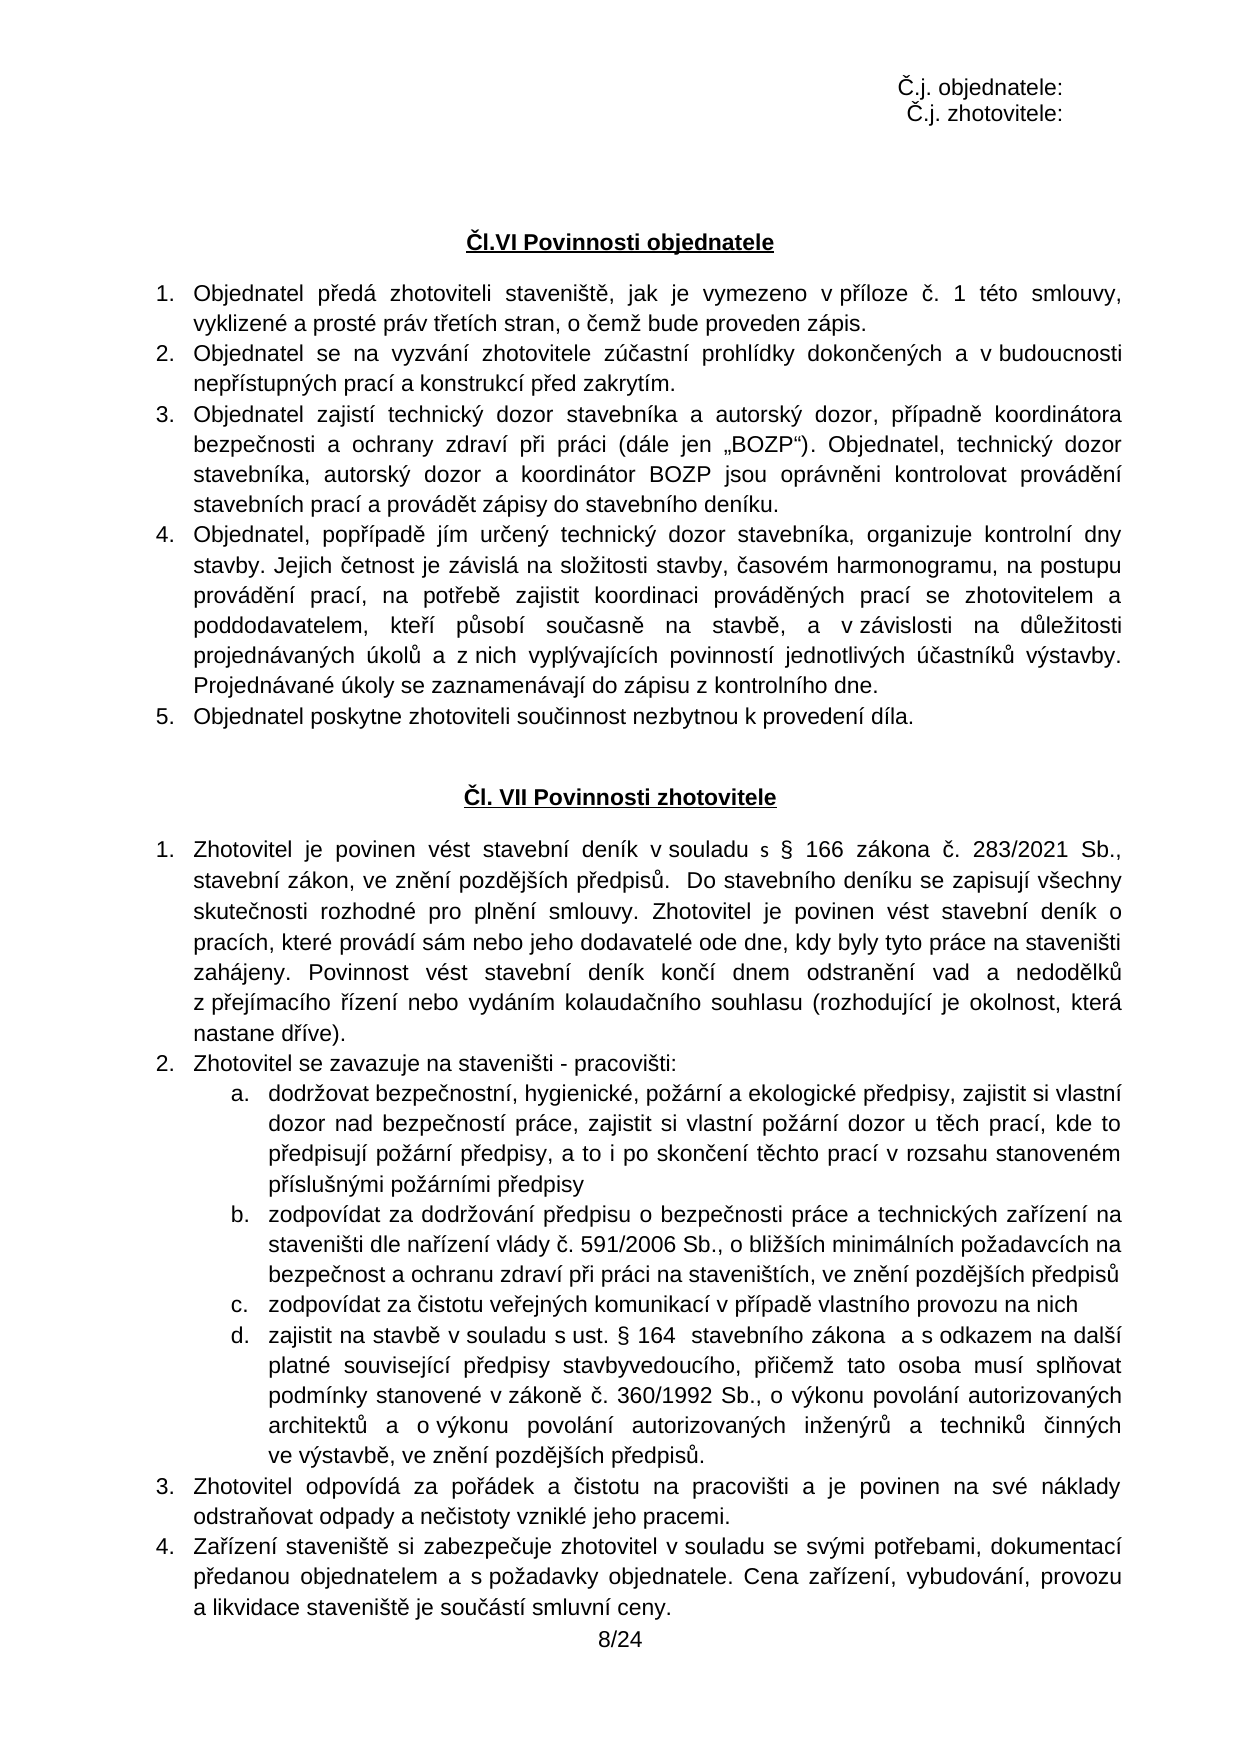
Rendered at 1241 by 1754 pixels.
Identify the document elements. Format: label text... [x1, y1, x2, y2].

list Zhotovitel je povinen vést stavební deník v souladu s § 166 zákona č. 283/2021 Sb., stavební zákon, ve znění pozdějších předpisů. Do stavebního deníku se zapisují všechny skutečnosti rozhodné pro plnění smlouvy. Zhotovitel je povinen vést stavební deník o pracích, které provádí sám nebo jeho dodavatelé ode dne, kdy byly tyto práce na staveništi zahájeny. Povinnost vést stavební deník končí dnem odstranění vad a nedodělků z přejímacího řízení nebo vydáním kolaudačního souhlasu (rozhodující je okolnost, která nastane dříve). [156, 835, 1122, 1046]
list Objednatel, popřípadě jím určený technický dozor stavebníka, organizuje kontrolní dny stavby. Jejich četnost je závislá na složitosti stavby, časovém harmonogramu, na postupu provádění prací, na potřebě zajistit koordinaci prováděných prací se zhotovitelem a poddodavatelem, kteří působí současně na stavbě, a v závislosti na důležitosti projednávaných úkolů a z nich vyplývajících povinností jednotlivých účastníků výstavby. Projednávané úkoly se zaznamenávají do zápisu z kontrolního dne. [156, 521, 1122, 699]
list zodpovídat za dodržování předpisu o bezpečnosti práce a technických zařízení na staveništi dle nařízení vlády č. 591/2006 Sb., o bližších minimálních požadavcích na bezpečnost a ochranu zdraví při práci na staveništích, ve znění pozdějších předpisů [231, 1201, 1122, 1287]
list dodržovat bezpečnostní, hygienické, požární a ekologické předpisy, zajistit si vlastní dozor nad bezpečností práce, zajistit si vlastní požární dozor u těch prací, kde to předpisují požární předpisy, a to i po skončení těchto prací v rozsahu stanoveném příslušnými požárními předpisy [231, 1080, 1122, 1197]
list Objednatel předá zhotoviteli staveniště, jak je vymezeno v příloze č. 1 této smlouvy, vyklizené a prosté práv třetích stran, o čemž bude proveden zápis. [156, 280, 1122, 336]
list Zhotovitel se zavazuje na staveništi - pracovišti: [156, 1050, 1122, 1076]
list zajistit na stavbě v souladu s ust. § 164 stavebního zákona a s odkazem na další platné související předpisy stavbyvedoucího, přičemž tato osoba musí splňovat podmínky stanovené v zákoně č. 360/1992 Sb., o výkonu povolání autorizovaných architektů a o výkonu povolání autorizovaných inženýrů a techniků činných ve výstavbě, ve znění pozdějších předpisů. [231, 1322, 1122, 1469]
list zodpovídat za čistotu veřejných komunikací v případě vlastního provozu na nich [231, 1291, 1122, 1318]
list Objednatel zajistí technický dozor stavebníka a autorský dozor, případně koordinátora bezpečnosti a ochrany zdraví při práci (dále jen „BOZP“). Objednatel, technický dozor stavebníka, autorský dozor a koordinátor BOZP jsou oprávněni kontrolovat provádění stavebních prací a provádět zápisy do stavebního deníku. [156, 401, 1122, 517]
text Čl.VI Povinnosti objednatele [118, 229, 1122, 255]
list Objednatel se na vyzvání zhotovitele zúčastní prohlídky dokončených a v budoucnosti nepřístupných prací a konstrukcí před zakrytím. [156, 340, 1122, 397]
list Objednatel poskytne zhotoviteli součinnost nezbytnou k provedení díla. [156, 703, 1122, 729]
text Čl. VII Povinnosti zhotovitele [118, 784, 1122, 810]
list Zhotovitel odpovídá za pořádek a čistotu na pracovišti a je povinen na své náklady odstraňovat odpady a nečistoty vzniklé jeho pracemi. [156, 1473, 1122, 1529]
list Zařízení staveniště si zabezpečuje zhotovitel v souladu se svými potřebami, dokumentací předanou objednatelem a s požadavky objednatele. Cena zařízení, vybudování, provozu a likvidace staveniště je součástí smluvní ceny. [156, 1533, 1122, 1620]
